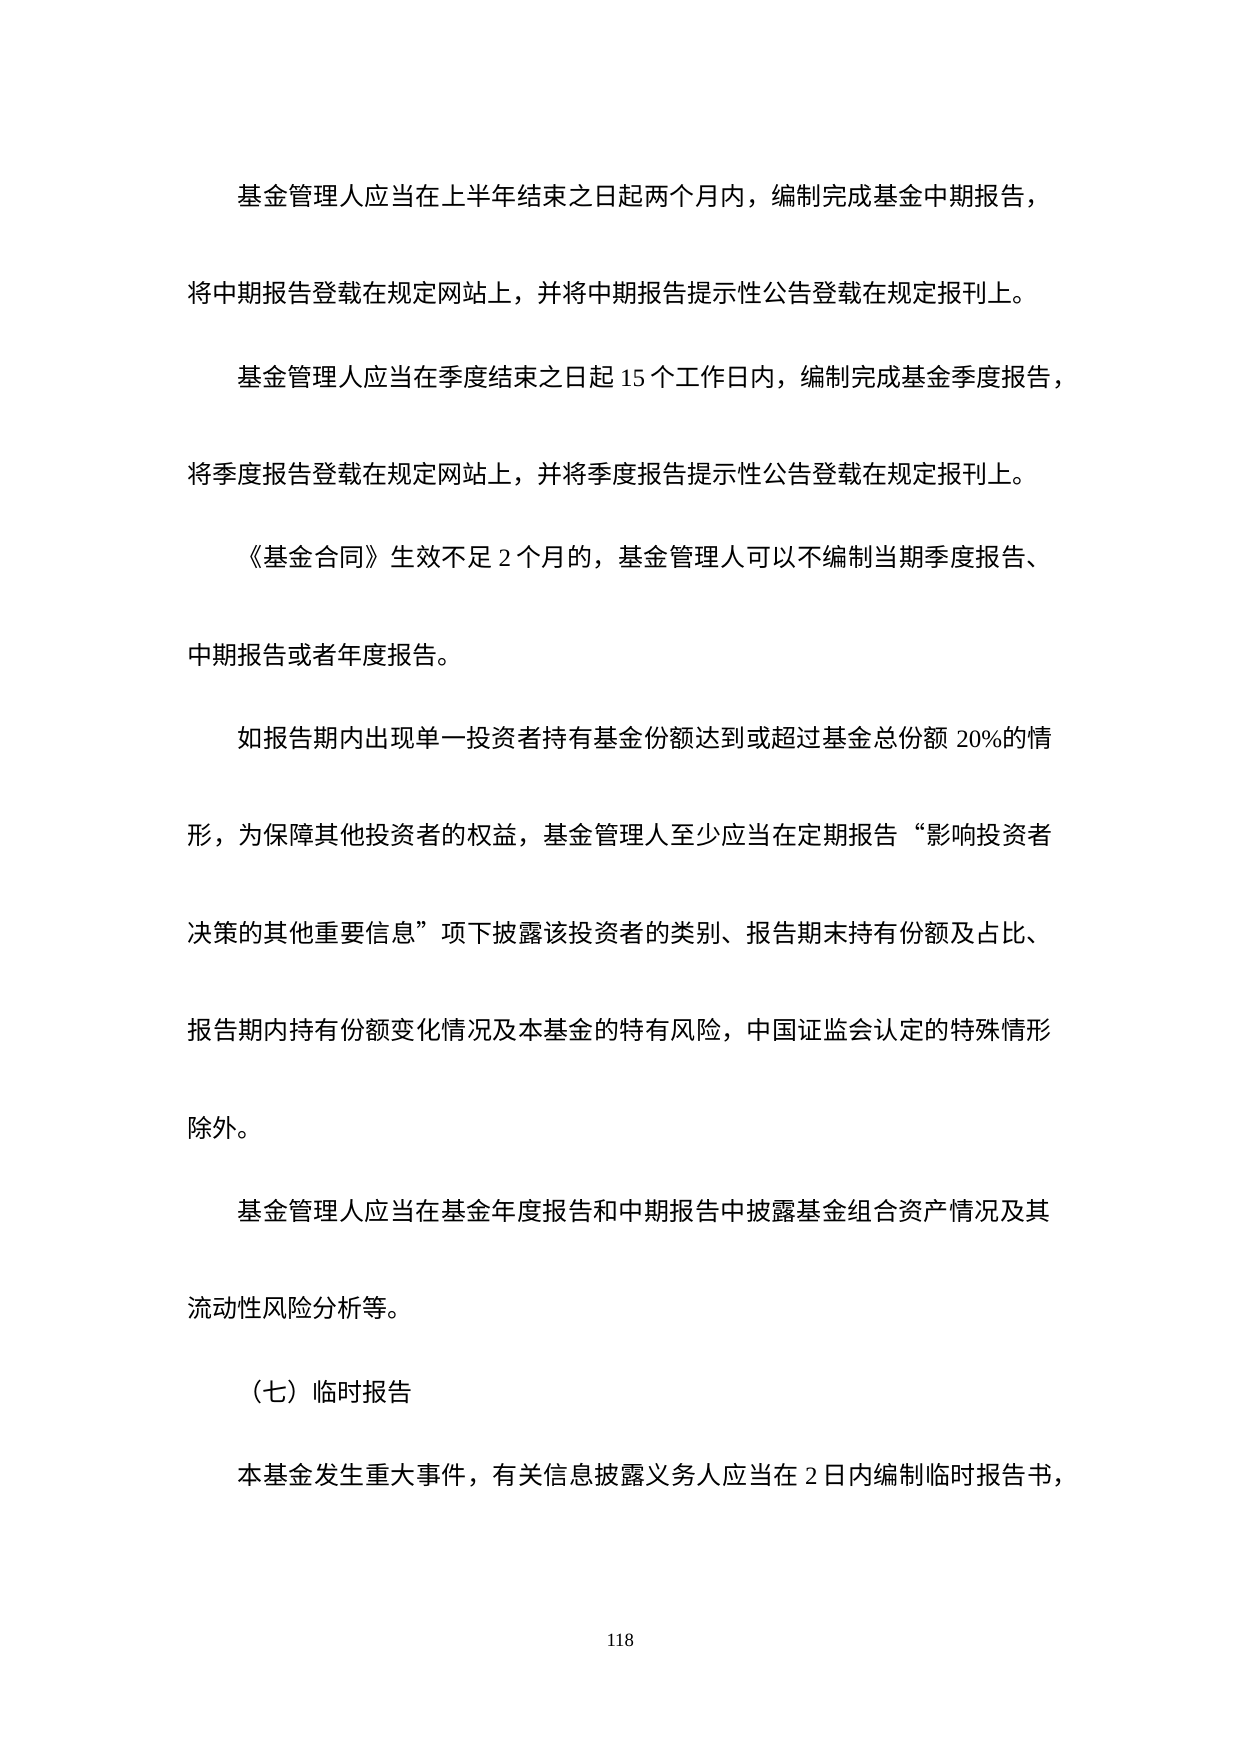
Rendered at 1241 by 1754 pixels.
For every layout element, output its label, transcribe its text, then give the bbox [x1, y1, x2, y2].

text 基金管理人应当在季度结束之日起15个工作日内，编制完成基金季度报告，将季度报告登载在规定网站上，并将季度报告提示性公告登载在规定报刊上。 [187, 343, 1053, 505]
text （七）临时报告 [187, 1358, 1053, 1423]
text 基金管理人应当在上半年结束之日起两个月内，编制完成基金中期报告，将中期报告登载在规定网站上，并将中期报告提示性公告登载在规定报刊上。 [187, 162, 1053, 324]
text 《基金合同》生效不足2个月的，基金管理人可以不编制当期季度报告、中期报告或者年度报告。 [187, 523, 1053, 686]
text 基金管理人应当在基金年度报告和中期报告中披露基金组合资产情况及其流动性风险分析等。 [187, 1177, 1053, 1339]
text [187, 1441, 1053, 1506]
text 如报告期内出现单一投资者持有基金份额达到或超过基金总份额20%的情形，为保障其他投资者的权益，基金管理人至少应当在定期报告“影响投资者决策的其他重要信息”项下披露该投资者的类别、报告期末持有份额及占比、报告期内持有份额变化情况及本基金的特有风险，中国证监会认定的特殊情形除外。 [187, 704, 1053, 1159]
